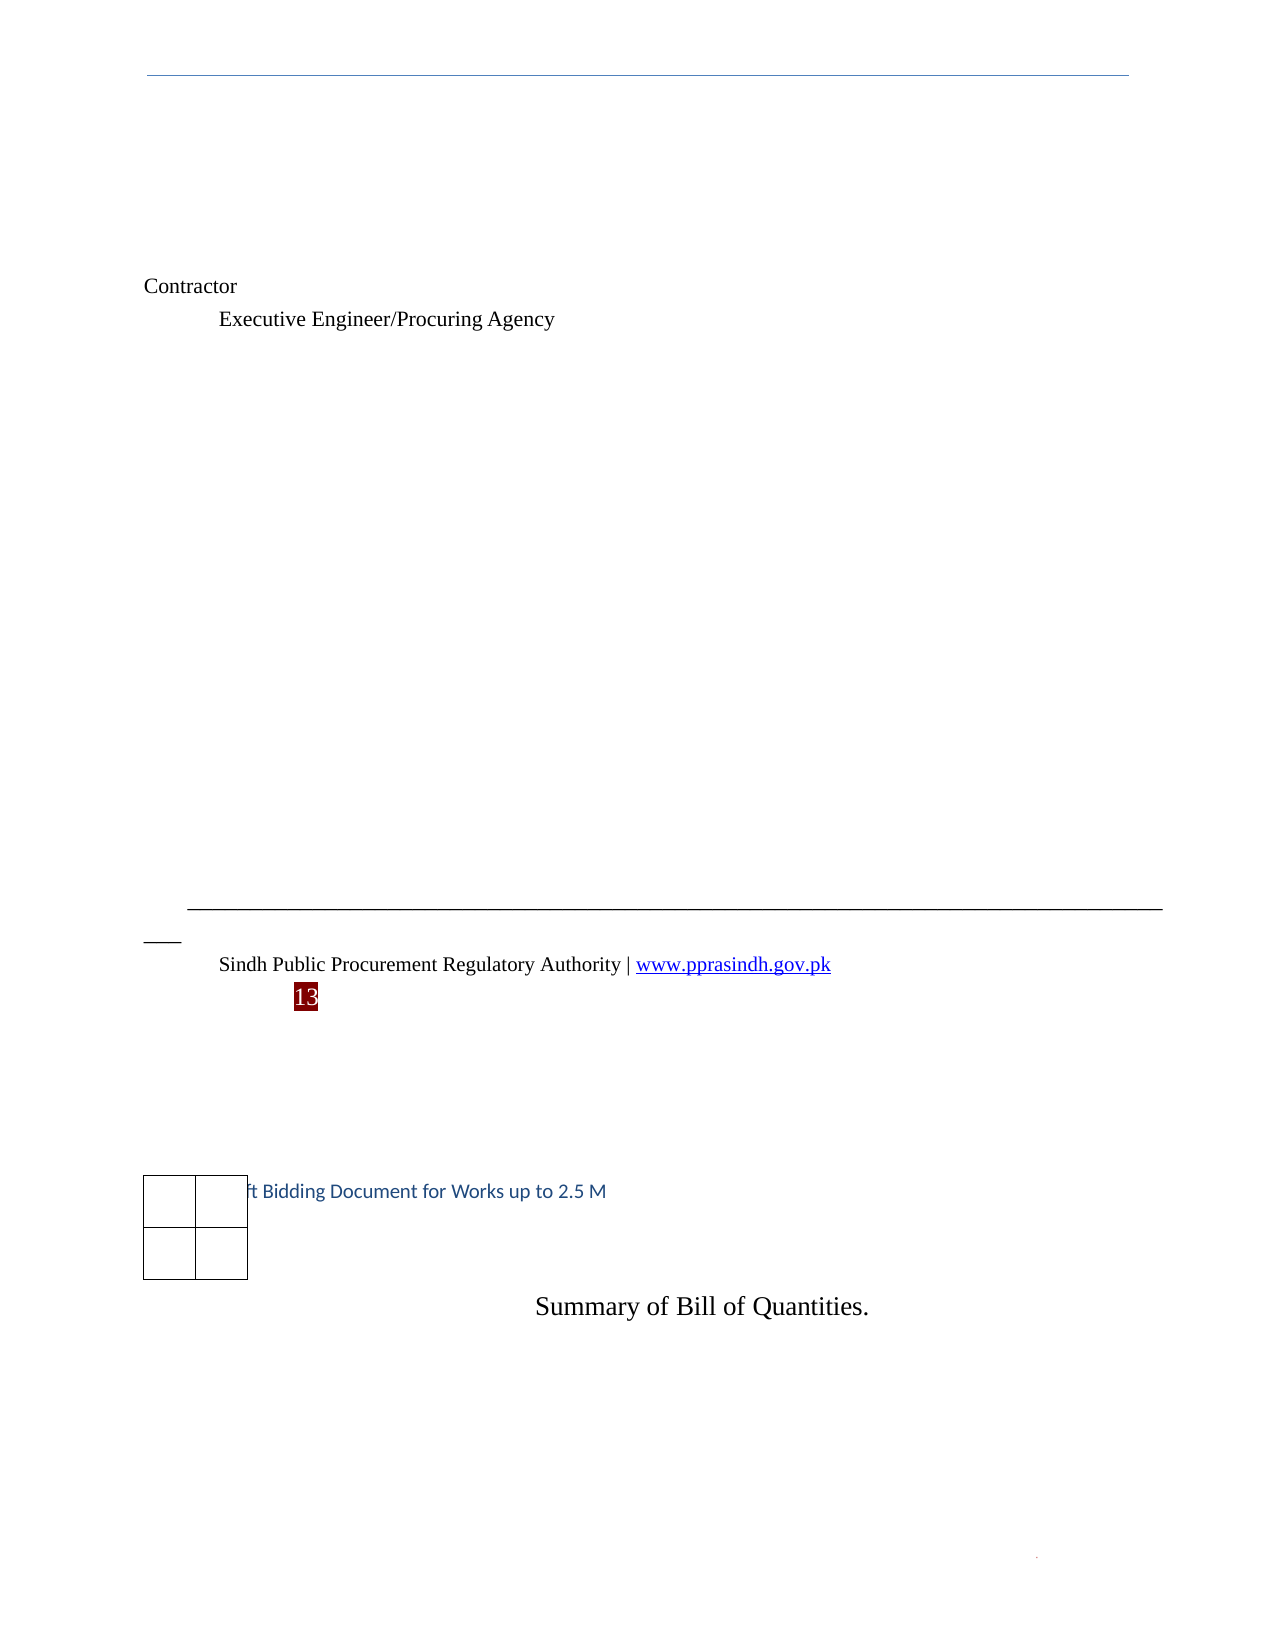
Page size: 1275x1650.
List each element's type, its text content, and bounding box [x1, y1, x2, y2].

text _________________________________________________________________________________ [143, 883, 1169, 948]
text Sindh Public Procurement Regulatory Authority | www.pprasindh.gov.pk 13 [218, 948, 1169, 1013]
text Draft Bidding Document for Works up to 2.5 M [248, 1175, 1169, 1208]
text Summary of Bill of Quantities. [150, 1273, 1169, 1338]
text Contractor Executive Engineer/Procuring Agency [143, 269, 1169, 334]
